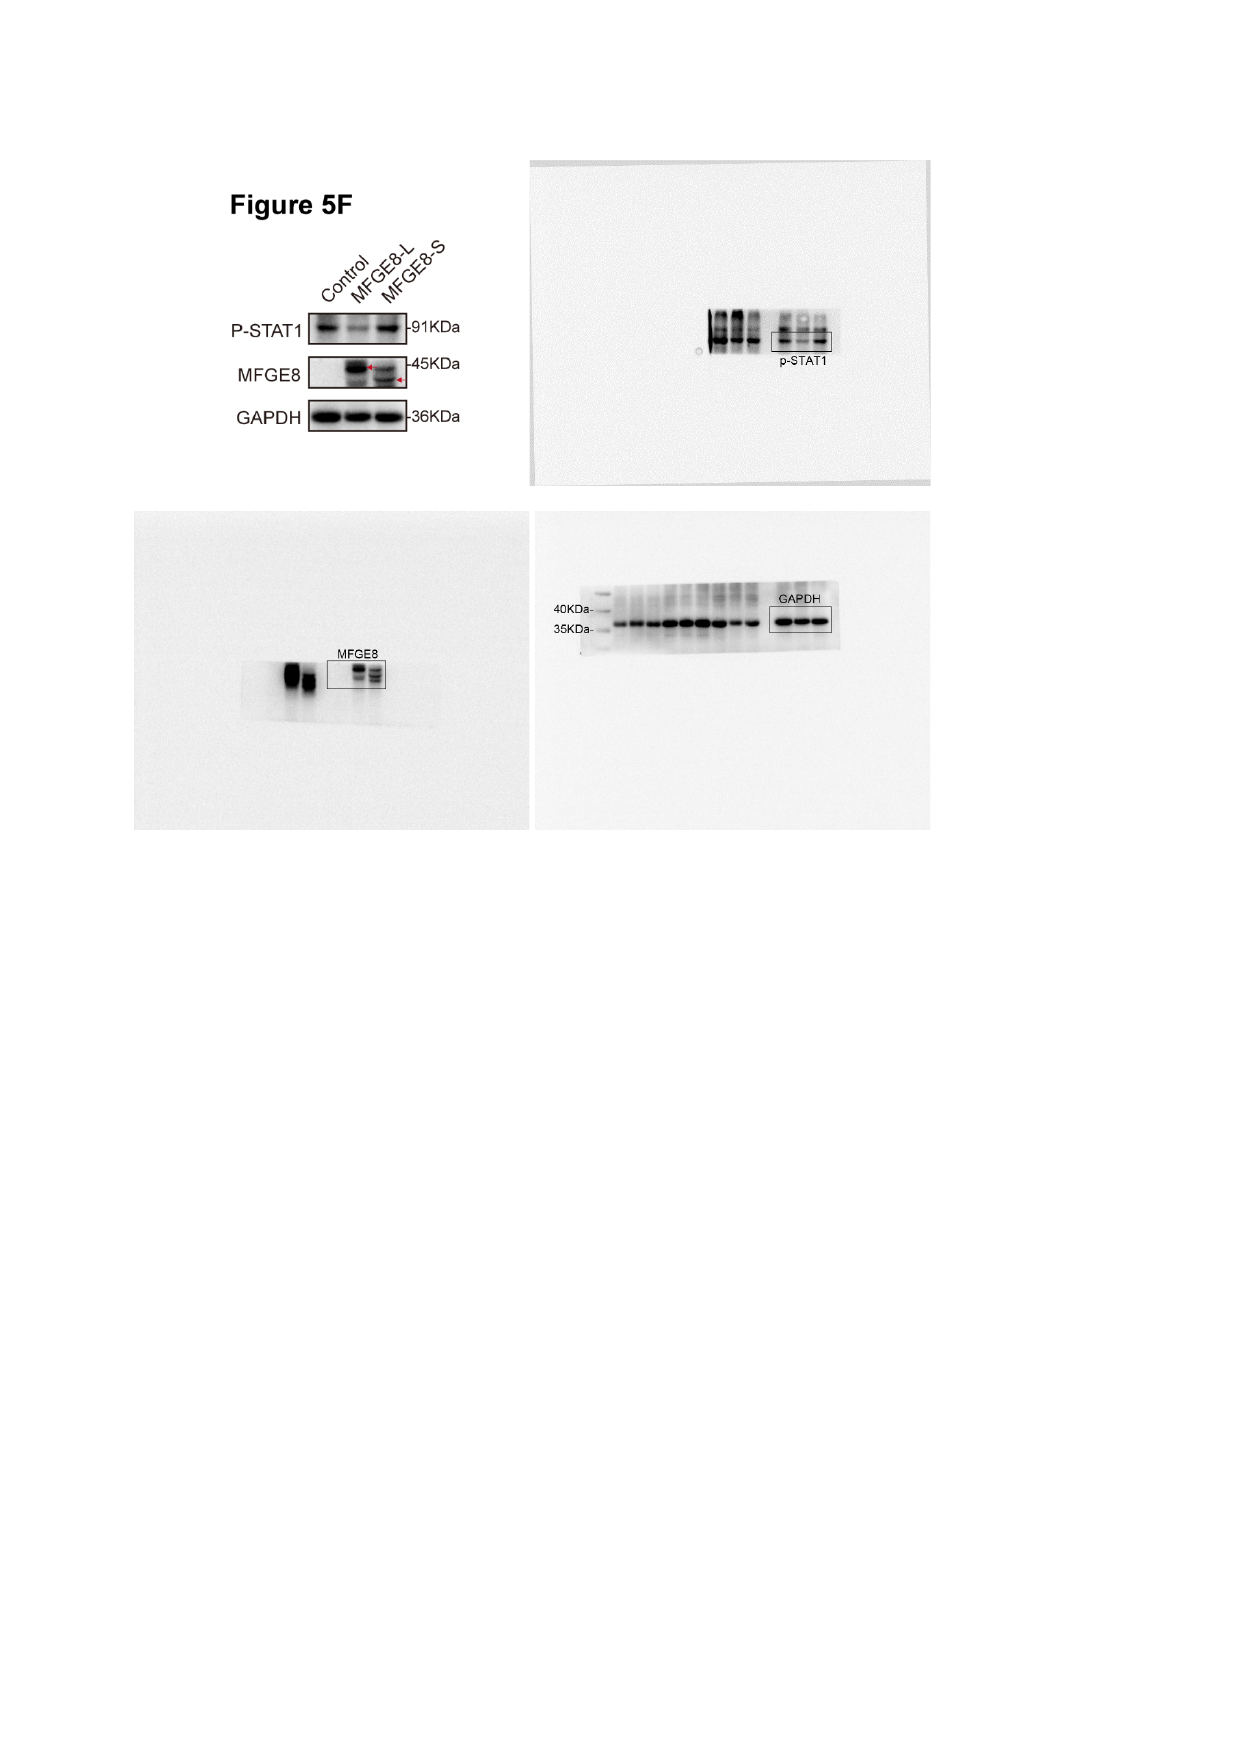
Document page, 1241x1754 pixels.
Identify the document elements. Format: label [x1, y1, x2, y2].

picture [229, 190, 460, 432]
picture [529, 160, 931, 486]
picture [535, 511, 931, 830]
picture [134, 511, 530, 830]
